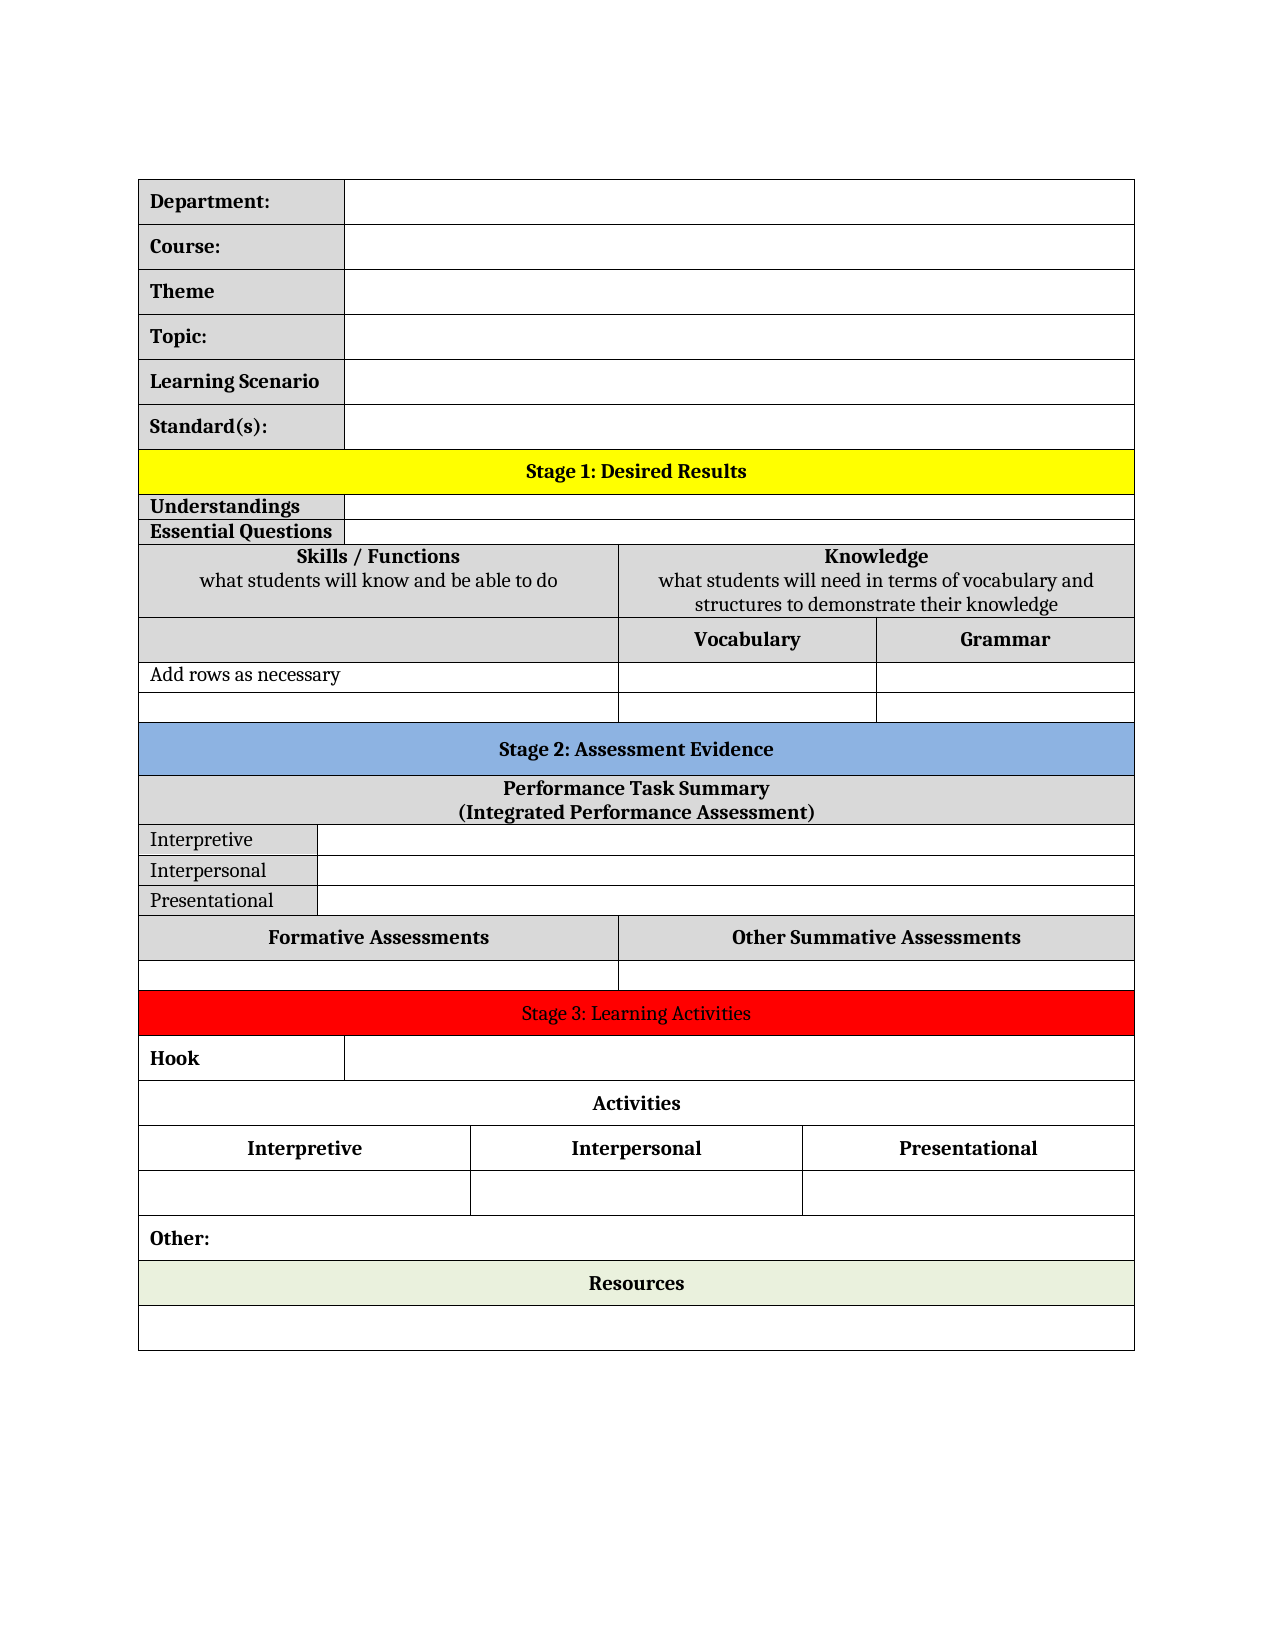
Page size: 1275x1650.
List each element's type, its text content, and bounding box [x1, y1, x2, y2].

table_cell [318, 886, 1134, 915]
table_cell Skills / Functions what students will know and be able to do [139, 545, 618, 617]
table_cell Standard(s): [139, 405, 344, 449]
table_cell Grammar [877, 618, 1134, 662]
table_cell Knowledge what students will need in terms of vocabulary and structures to demonstrate their knowledge [619, 545, 1134, 617]
table_cell [619, 693, 876, 722]
table_cell Add rows as necessary [139, 663, 618, 692]
table_cell [345, 270, 1134, 314]
table_cell Learning Scenario [139, 360, 344, 404]
table_cell [139, 618, 618, 662]
table_cell [345, 520, 1134, 544]
table_cell [318, 856, 1134, 885]
table_cell Presentational [139, 886, 317, 915]
table_cell Understandings [139, 495, 344, 519]
table_cell Interpersonal [139, 856, 317, 885]
table_cell Topic: [139, 315, 344, 359]
table_cell [318, 825, 1134, 854]
table_cell [471, 1171, 802, 1215]
table_cell Vocabulary [619, 618, 876, 662]
table_cell Activities [139, 1081, 1134, 1125]
table_cell [345, 360, 1134, 404]
table_cell [345, 315, 1134, 359]
table_cell [345, 405, 1134, 449]
table_cell [877, 663, 1134, 692]
table_cell [139, 693, 618, 722]
table_cell [345, 495, 1134, 519]
table_cell [877, 693, 1134, 722]
table_cell Essential Questions [139, 520, 344, 544]
table_cell Stage 1: Desired Results [139, 450, 1134, 494]
table_cell Interpretive [139, 825, 317, 854]
table_header Department: [139, 180, 344, 224]
table_cell [619, 663, 876, 692]
table_cell [803, 1171, 1134, 1215]
table_cell Resources [139, 1261, 1134, 1305]
table_cell Stage 2: Assessment Evidence [139, 723, 1134, 775]
table_cell Hook [139, 1036, 344, 1080]
table_cell [139, 1171, 470, 1215]
table_cell [139, 1306, 1134, 1350]
table_cell Theme [139, 270, 344, 314]
table_cell Other: [139, 1216, 1134, 1260]
table_cell [619, 961, 1134, 990]
table_cell Interpretive [139, 1126, 470, 1170]
table_header [345, 180, 1134, 224]
table_cell [345, 1036, 1134, 1080]
table_cell Presentational [803, 1126, 1134, 1170]
table_cell Stage 3: Learning Activities [139, 991, 1134, 1035]
table_cell Performance Task Summary (Integrated Performance Assessment) [139, 776, 1134, 824]
table_cell [139, 961, 618, 990]
table_cell Course: [139, 225, 344, 269]
table_cell Formative Assessments [139, 916, 618, 960]
table_cell Interpersonal [471, 1126, 802, 1170]
table_cell Other Summative Assessments [619, 916, 1134, 960]
table_cell [345, 225, 1134, 269]
